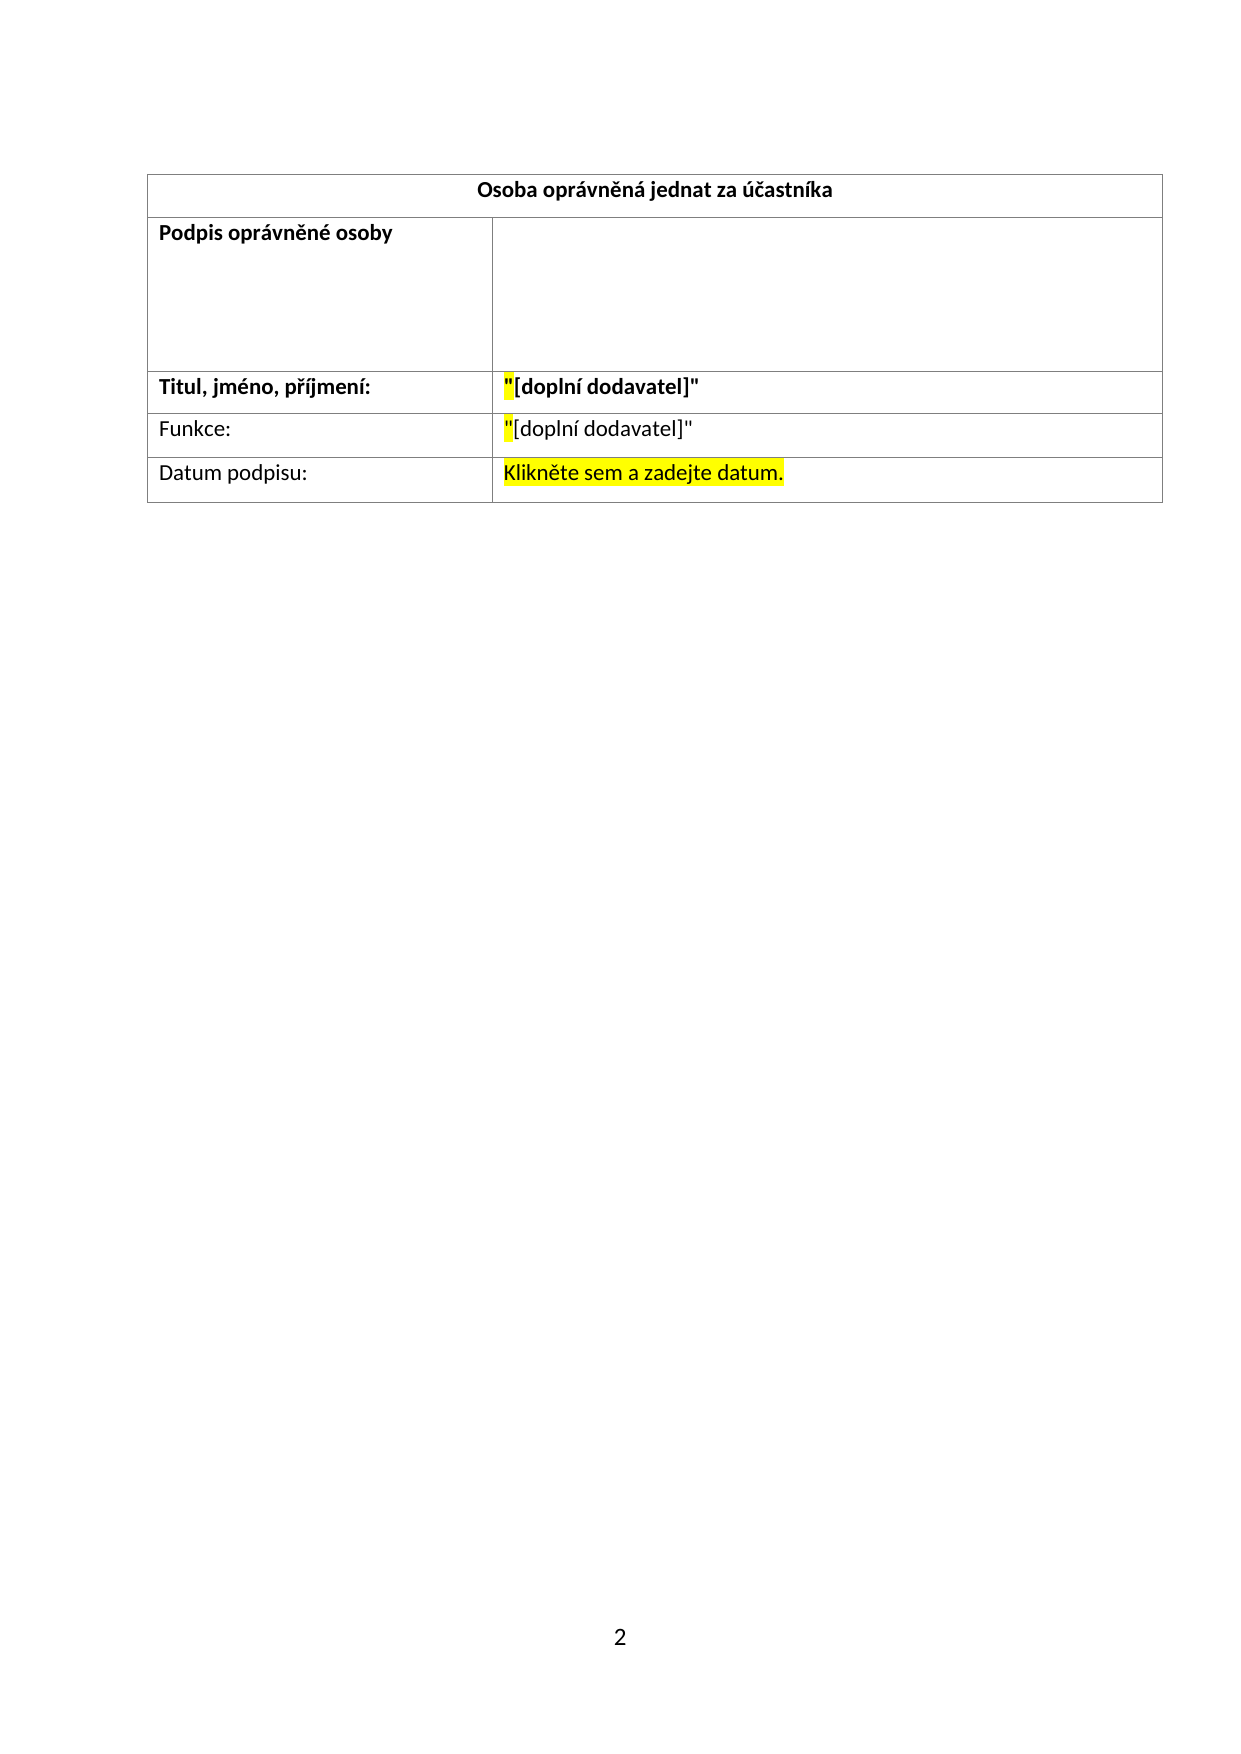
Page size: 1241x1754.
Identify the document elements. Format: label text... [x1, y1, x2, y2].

table_cell Datum podpisu: [148, 458, 492, 502]
table_cell [493, 218, 1162, 371]
table_cell [493, 414, 1162, 457]
table_cell Funkce: [148, 414, 492, 457]
table_cell [493, 372, 1162, 413]
table_cell Podpis oprávněné osoby [148, 218, 492, 371]
table_cell [493, 458, 1162, 502]
table_cell Titul, jméno, příjmení: [148, 372, 492, 413]
table_header Osoba oprávněná jednat za účastníka [148, 175, 1162, 217]
